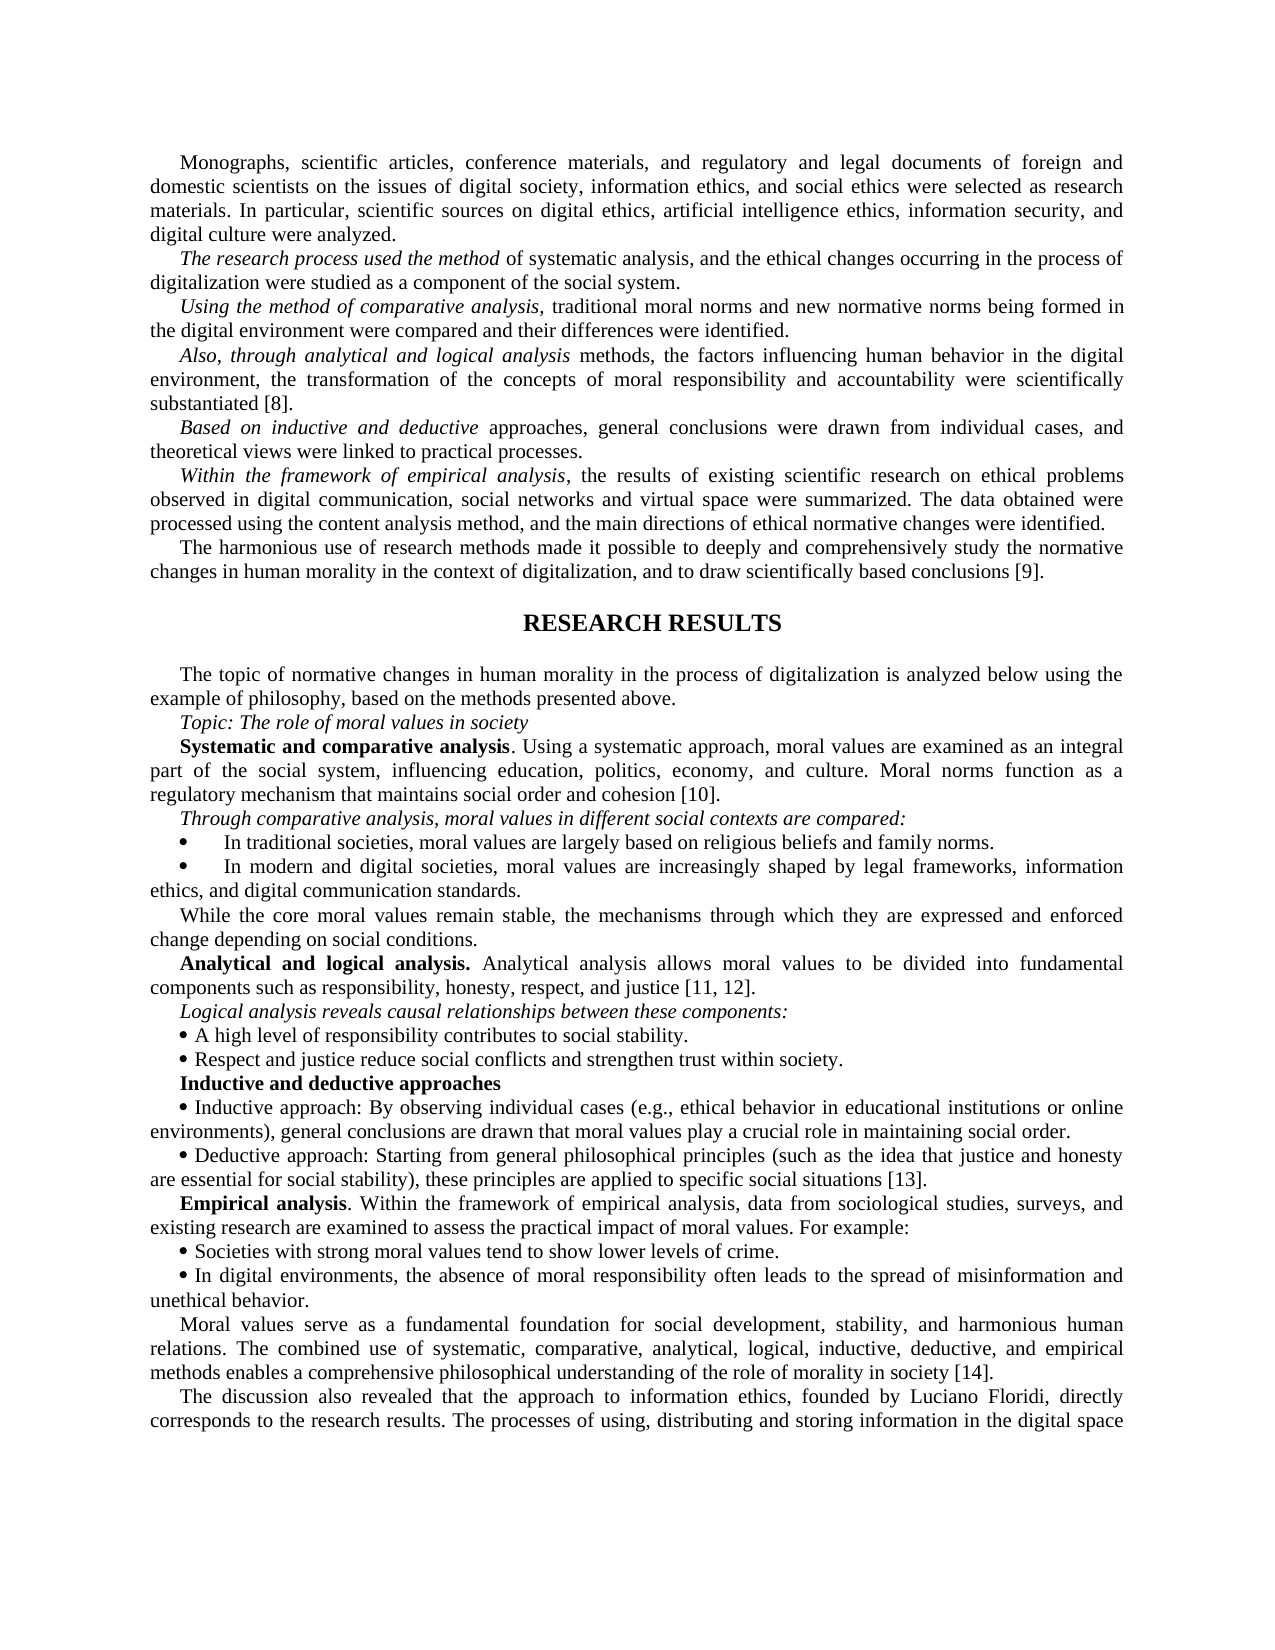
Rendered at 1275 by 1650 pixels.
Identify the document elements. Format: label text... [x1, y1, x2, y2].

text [150, 1384, 1125, 1432]
text The topic of normative changes in human morality in the process of digitalization is analyzed below using the example of philosophy, based on the methods presented above. [150, 662, 1125, 710]
text Logical analysis reveals causal relationships between these components: [150, 999, 1125, 1023]
list A high level of responsibility contributes to social stability. [150, 1023, 1125, 1047]
list In modern and digital societies, moral values are increasingly shaped by legal frameworks, information ethics, and digital communication standards. [150, 854, 1125, 902]
list In digital environments, the absence of moral responsibility often leads to the spread of misinformation and unethical behavior. [150, 1263, 1125, 1312]
list Societies with strong moral values tend to show lower levels of crime. [150, 1239, 1125, 1263]
list Inductive approach: By observing individual cases (e.g., ethical behavior in educational institutions or online environments), general conclusions are drawn that moral values play a crucial role in maintaining social order. [150, 1095, 1125, 1143]
text Based on inductive and deductive approaches, general conclusions were drawn from individual cases, and theoretical views were linked to practical processes. [150, 415, 1125, 463]
text While the core moral values remain stable, the mechanisms through which they are expressed and enforced change depending on social conditions. [150, 902, 1125, 951]
text The research process used the method of systematic analysis, and the ethical changes occurring in the process of digitalization were studied as a component of the social system. [150, 246, 1125, 294]
list Deductive approach: Starting from general philosophical principles (such as the idea that justice and honesty are essential for social stability), these principles are applied to specific social situations [13]. [150, 1143, 1125, 1191]
text Inductive and deductive approaches [150, 1071, 1125, 1095]
text Empirical analysis. Within the framework of empirical analysis, data from sociological studies, surveys, and existing research are examined to assess the practical impact of moral values. For example: [150, 1191, 1125, 1239]
list In traditional societies, moral values are largely based on religious beliefs and family norms. [150, 830, 1125, 854]
text Topic: The role of moral values in society [150, 710, 1125, 734]
text Moral values serve as a fundamental foundation for social development, stability, and harmonious human relations. The combined use of systematic, comparative, analytical, logical, inductive, deductive, and empirical methods enables a comprehensive philosophical understanding of the role of morality in society [14]. [150, 1312, 1125, 1384]
list RESEARCH RESULTS [150, 608, 1125, 637]
text Through comparative analysis, moral values in different social contexts are compared: [150, 806, 1125, 830]
list Respect and justice reduce social conflicts and strengthen trust within society. [150, 1047, 1125, 1071]
text Monographs, scientific articles, conference materials, and regulatory and legal documents of foreign and domestic scientists on the issues of digital society, information ethics, and social ethics were selected as research materials. In particular, scientific sources on digital ethics, artificial intelligence ethics, information security, and digital culture were analyzed. [150, 150, 1125, 246]
text Using the method of comparative analysis, traditional moral norms and new normative norms being formed in the digital environment were compared and their differences were identified. [150, 294, 1125, 342]
text Within the framework of empirical analysis, the results of existing scientific research on ethical problems observed in digital communication, social networks and virtual space were summarized. The data obtained were processed using the content analysis method, and the main directions of ethical normative changes were identified. [150, 463, 1125, 535]
text The harmonious use of research methods made it possible to deeply and comprehensively study the normative changes in human morality in the context of digitalization, and to draw scientifically based conclusions [9]. [150, 535, 1125, 583]
text Systematic and comparative analysis. Using a systematic approach, moral values are examined as an integral part of the social system, influencing education, politics, economy, and culture. Moral norms function as a regulatory mechanism that maintains social order and cohesion [10]. [150, 734, 1125, 806]
text Also, through analytical and logical analysis methods, the factors influencing human behavior in the digital environment, the transformation of the concepts of moral responsibility and accountability were scientifically substantiated [8]. [150, 342, 1125, 415]
text Analytical and logical analysis. Analytical analysis allows moral values to be divided into fundamental components such as responsibility, honesty, respect, and justice [11, 12]. [150, 951, 1125, 999]
